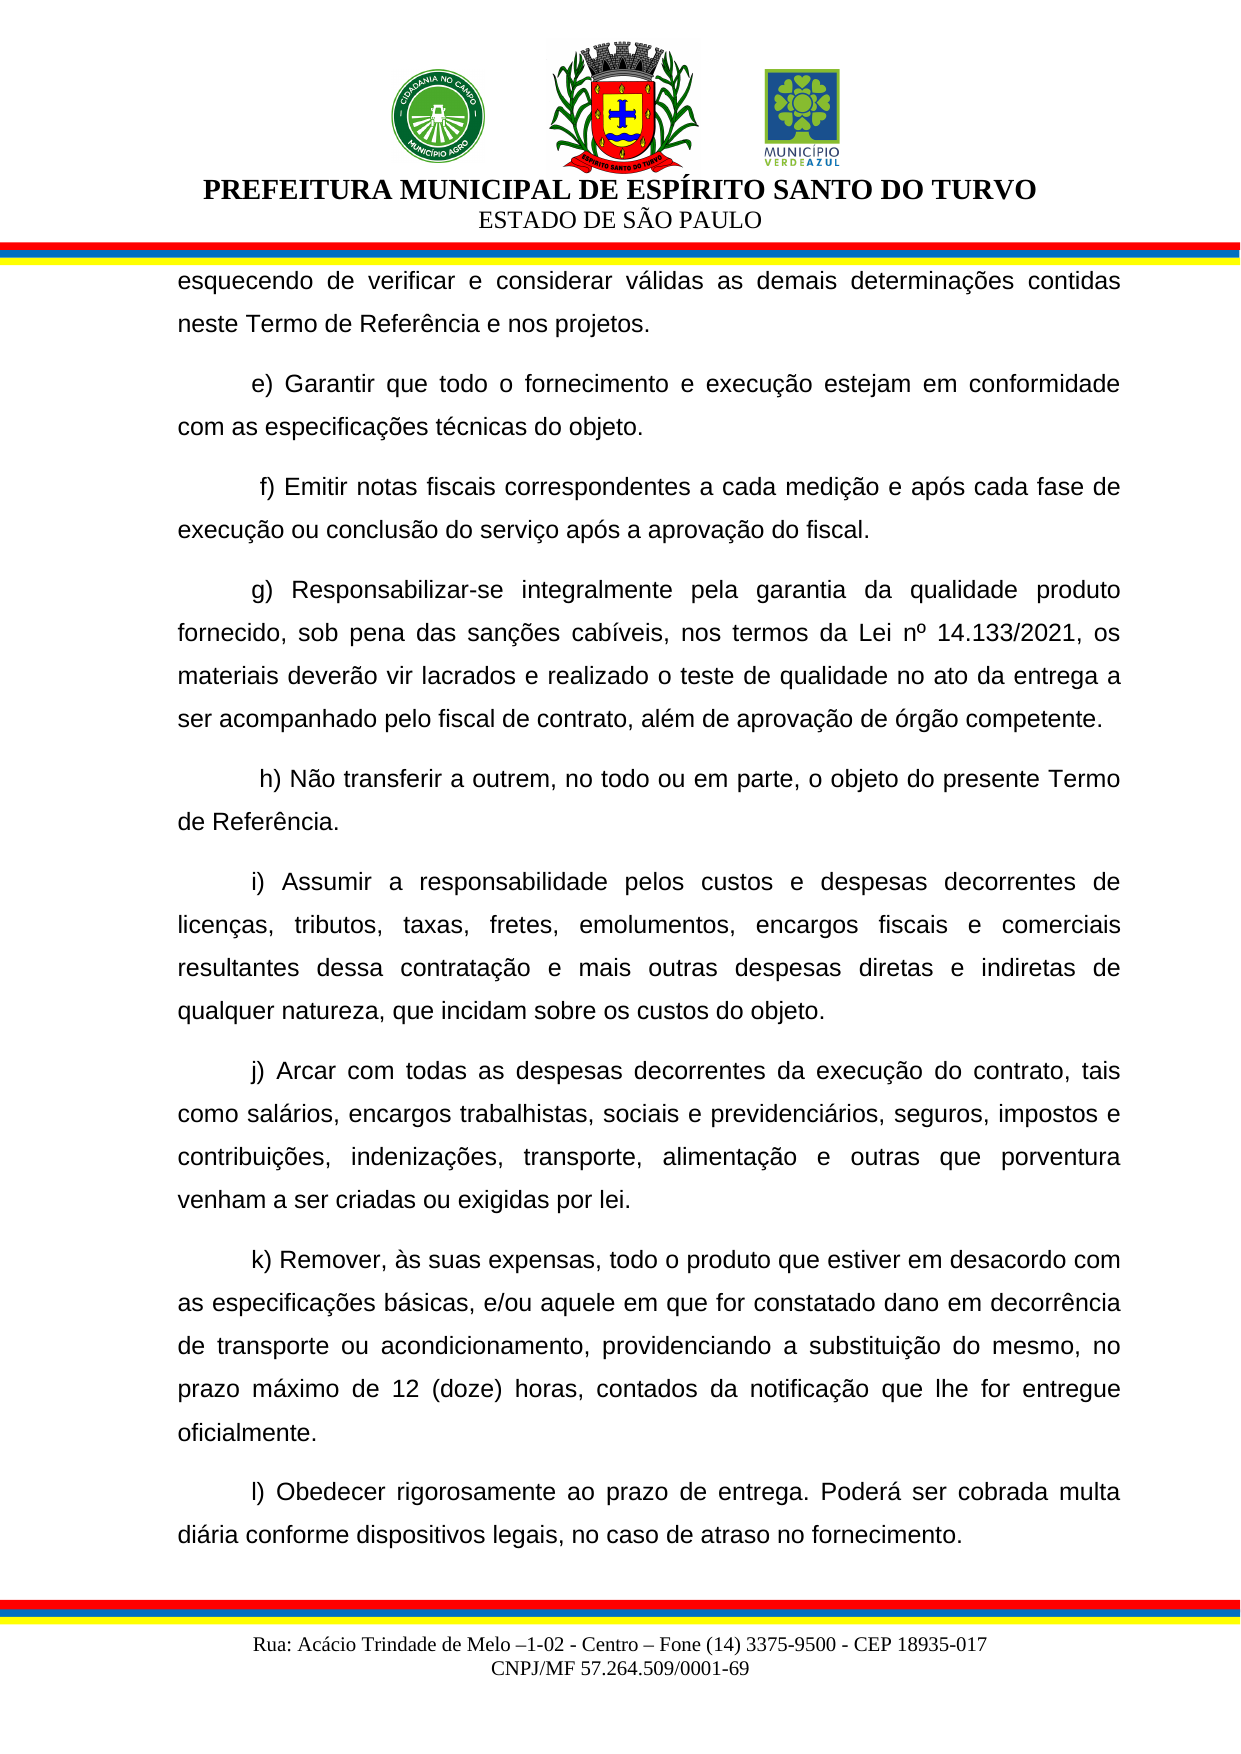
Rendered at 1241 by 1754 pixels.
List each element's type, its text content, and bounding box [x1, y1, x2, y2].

text h) Não transferir a outrem, no todo ou em parte, o objeto do presente Termo de Referência. [177, 764, 1122, 836]
text k) Remover, às suas expensas, todo o produto que estiver em desacordo com as especificações básicas, e/ou aquele em que for constatado dano em decorrência de transporte ou acondicionamento, providenciando a substituição do mesmo, no prazo máximo de 12 (doze) horas, contados da notificação que lhe for entregue oficialmente. [177, 1245, 1122, 1446]
picture [391, 69, 485, 163]
text e) Garantir que todo o fornecimento e execução estejam em conformidade com as especificações técnicas do objeto. [177, 369, 1122, 441]
text l) Obedecer rigorosamente ao prazo de entrega. Poderá ser cobrada multa diária conforme dispositivos legais, no caso de atraso no fornecimento. [177, 1477, 1122, 1549]
picture [764, 69, 840, 166]
text f) Emitir notas fiscais correspondentes a cada medição e após cada fase de execução ou conclusão do serviço após a aprovação do fiscal. [177, 472, 1122, 543]
text i) Assumir a responsabilidade pelos custos e despesas decorrentes de licenças, tributos, taxas, fretes, emolumentos, encargos fiscais e comerciais resultantes dessa contratação e mais outras despesas diretas e indiretas de qualquer natureza, que incidam sobre os custos do objeto. [177, 867, 1122, 1025]
text g) Responsabilizar-se integralmente pela garantia da qualidade produto fornecido, sob pena das sanções cabíveis, nos termos da Lei nº 14.133/2021, os materiais deverão vir lacrados e realizado o teste de qualidade no ato da entrega a ser acompanhado pelo fiscal de contrato, além de aprovação de órgão competente. [177, 574, 1122, 733]
text j) Arcar com todas as despesas decorrentes da execução do contrato, tais como salários, encargos trabalhistas, sociais e previdenciários, seguros, impostos e contribuições, indenizações, transporte, alimentação e outras que porventura venham a ser criadas ou exigidas por lei. [177, 1056, 1122, 1214]
picture [546, 38, 702, 180]
